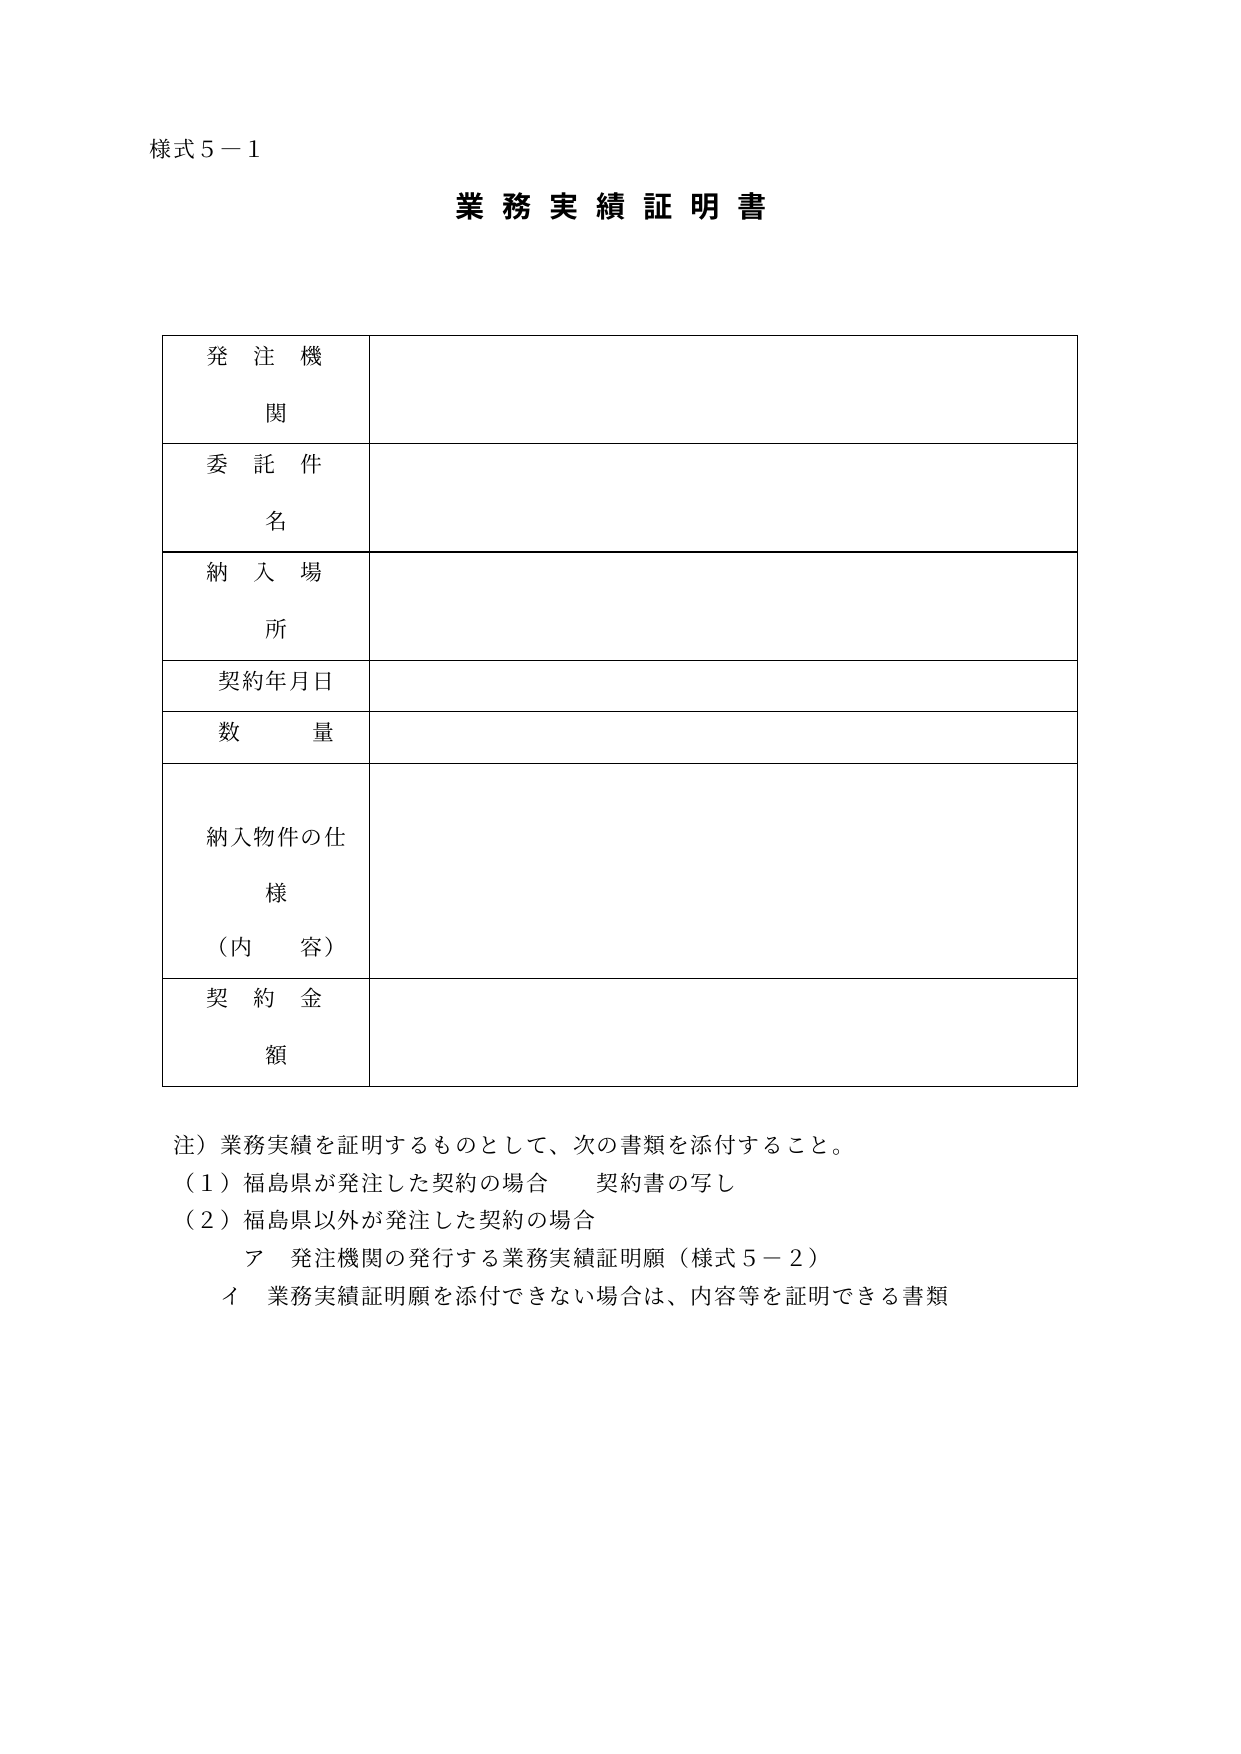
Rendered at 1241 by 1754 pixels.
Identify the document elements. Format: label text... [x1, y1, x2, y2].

table_cell [370, 553, 1077, 660]
table_cell 契約年月日 [163, 661, 369, 711]
text イ 業務実績証明願を添付できない場合は、内容等を証明できる書類 [149, 1276, 1091, 1314]
table_cell 納入場所 [163, 553, 369, 660]
table_header 発注機関 [163, 336, 369, 443]
table_cell 契約金額 [163, 979, 369, 1086]
table_cell 納入物件の仕様 （内 容） [163, 764, 369, 977]
table_cell [370, 444, 1077, 551]
text ア 発注機関の発行する業務実績証明願（様式５－２） [149, 1238, 1091, 1276]
table_cell [370, 712, 1077, 763]
subtitle 業務実績証明書 [149, 167, 1091, 243]
table_cell [370, 764, 1077, 977]
text 注）業務実績を証明するものとして、次の書類を添付すること。 [149, 1125, 1091, 1163]
table_header [370, 336, 1077, 443]
table_cell 数 量 [163, 712, 369, 763]
table_cell [370, 979, 1077, 1086]
text （１）福島県が発注した契約の場合 契約書の写し [149, 1163, 1091, 1201]
text （２）福島県以外が発注した契約の場合 [149, 1201, 1091, 1238]
table_cell 委託件名 [163, 444, 369, 551]
text 様式５―１ [149, 129, 1091, 167]
table_cell [370, 661, 1077, 711]
